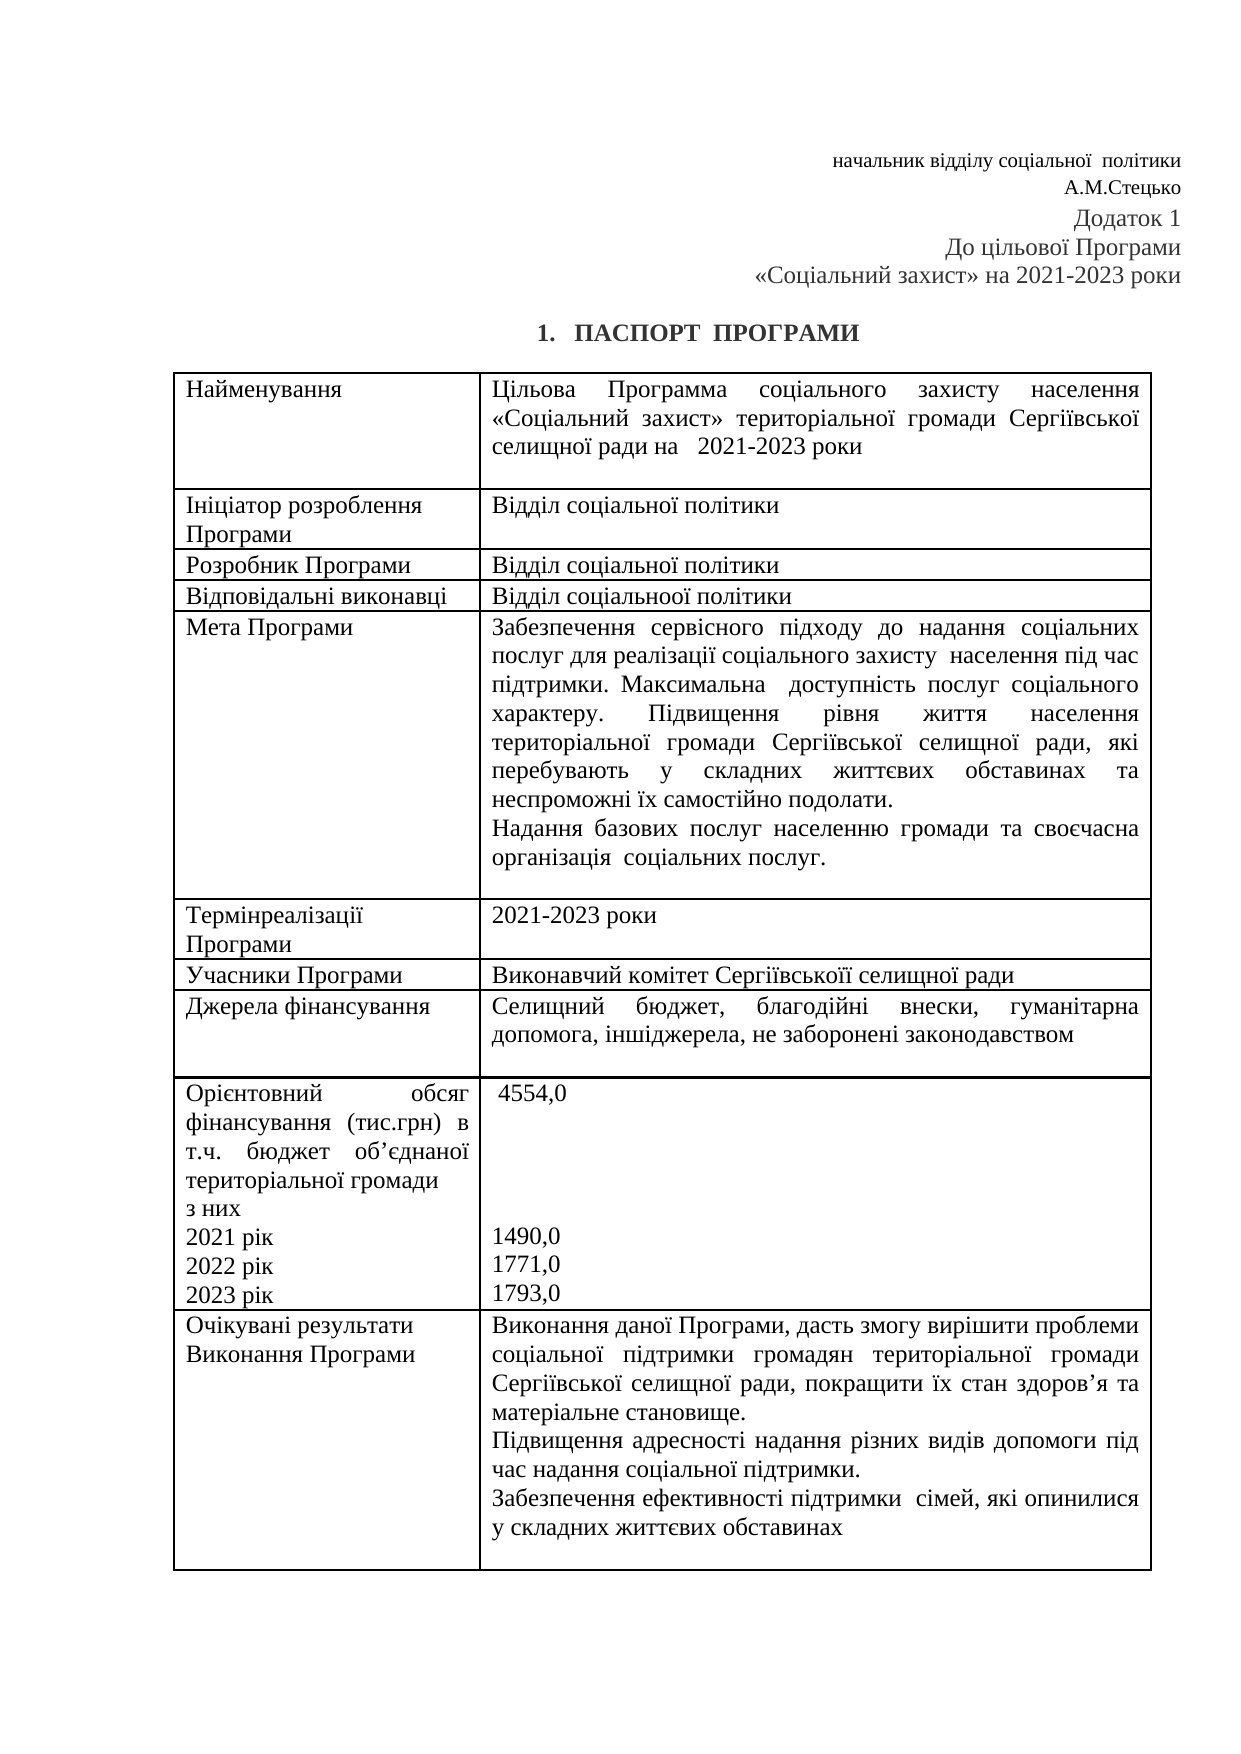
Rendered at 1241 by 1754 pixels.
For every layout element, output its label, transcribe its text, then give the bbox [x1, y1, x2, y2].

table_header Найменування [175, 374, 479, 488]
table_cell 2021-2023 роки [481, 900, 1150, 958]
table_cell Ініціатор розроблення Програми [175, 490, 479, 548]
text начальник відділу соціальної політики [177, 148, 1181, 172]
table_cell Очікувані результати Виконання Програми [175, 1311, 479, 1568]
table_cell Учасники Програми [175, 960, 479, 989]
table_cell Селищний бюджет, благодійні внески, гуманітарна допомога, іншіджерела, не заборонені законодавством [481, 991, 1150, 1076]
table_header Цільова Программа соціального захисту населення «Соціальний захист» територіальної громади Сергіївської селищної ради на 2021-2023 роки [481, 374, 1150, 488]
text А.М.Стецько [177, 175, 1181, 199]
text «Соціальний захист» на 2021-2023 роки [177, 260, 1181, 289]
table_cell Відділ соціальної політики [481, 490, 1150, 548]
table_cell Відповідальні виконавці [175, 581, 479, 609]
table_cell Орієнтовний обсяг фінансування (тис.грн) в т.ч. бюджет об’єднаної територіальної громади з них 2021 рік 2022 рік 2023 рік [175, 1079, 479, 1308]
table_cell Відділ соціальноої політики [481, 581, 1150, 609]
list ПАСПОРТ ПРОГРАМИ [215, 318, 1181, 347]
table_cell Виконавчий комітет Сергіївськоїї селищної ради [481, 960, 1150, 989]
table_cell Відділ соціальної політики [481, 550, 1150, 579]
table_cell Мета Програми [175, 612, 479, 898]
table_cell 4554,0 1490,0 1771,0 1793,0 [481, 1079, 1150, 1308]
table_cell Розробник Програми [175, 550, 479, 579]
text До цільової Програми [177, 232, 1181, 260]
table_cell Забезпечення сервісного підходу до надання соціальних послуг для реалізації соціального захисту населення під час підтримки. Максимальна доступність послуг соціального характеру. Підвищення рівня життя населення територіальної громади Сергіївської селищної ради, які перебувають у складних життєвих обставинах та неспроможні їх самостійно подолати. Надання базових послуг населенню громади та своєчасна організація соціальних послуг. [481, 612, 1150, 898]
table_cell Термінреалізації Програми [175, 900, 479, 958]
table_cell Джерела фінансування [175, 991, 479, 1076]
text Додаток 1 [177, 203, 1181, 232]
table_cell Виконання даної Програми, дасть змогу вирішити проблеми соціальної підтримки громадян територіальної громади Сергіївської селищної ради, покращити їх стан здоров’я та матеріальне становище. Підвищення адресності надання різних видів допомоги під час надання соціальної підтримки. Забезпечення ефективності підтримки сімей, які опинилися у складних життєвих обставинах [481, 1311, 1150, 1568]
